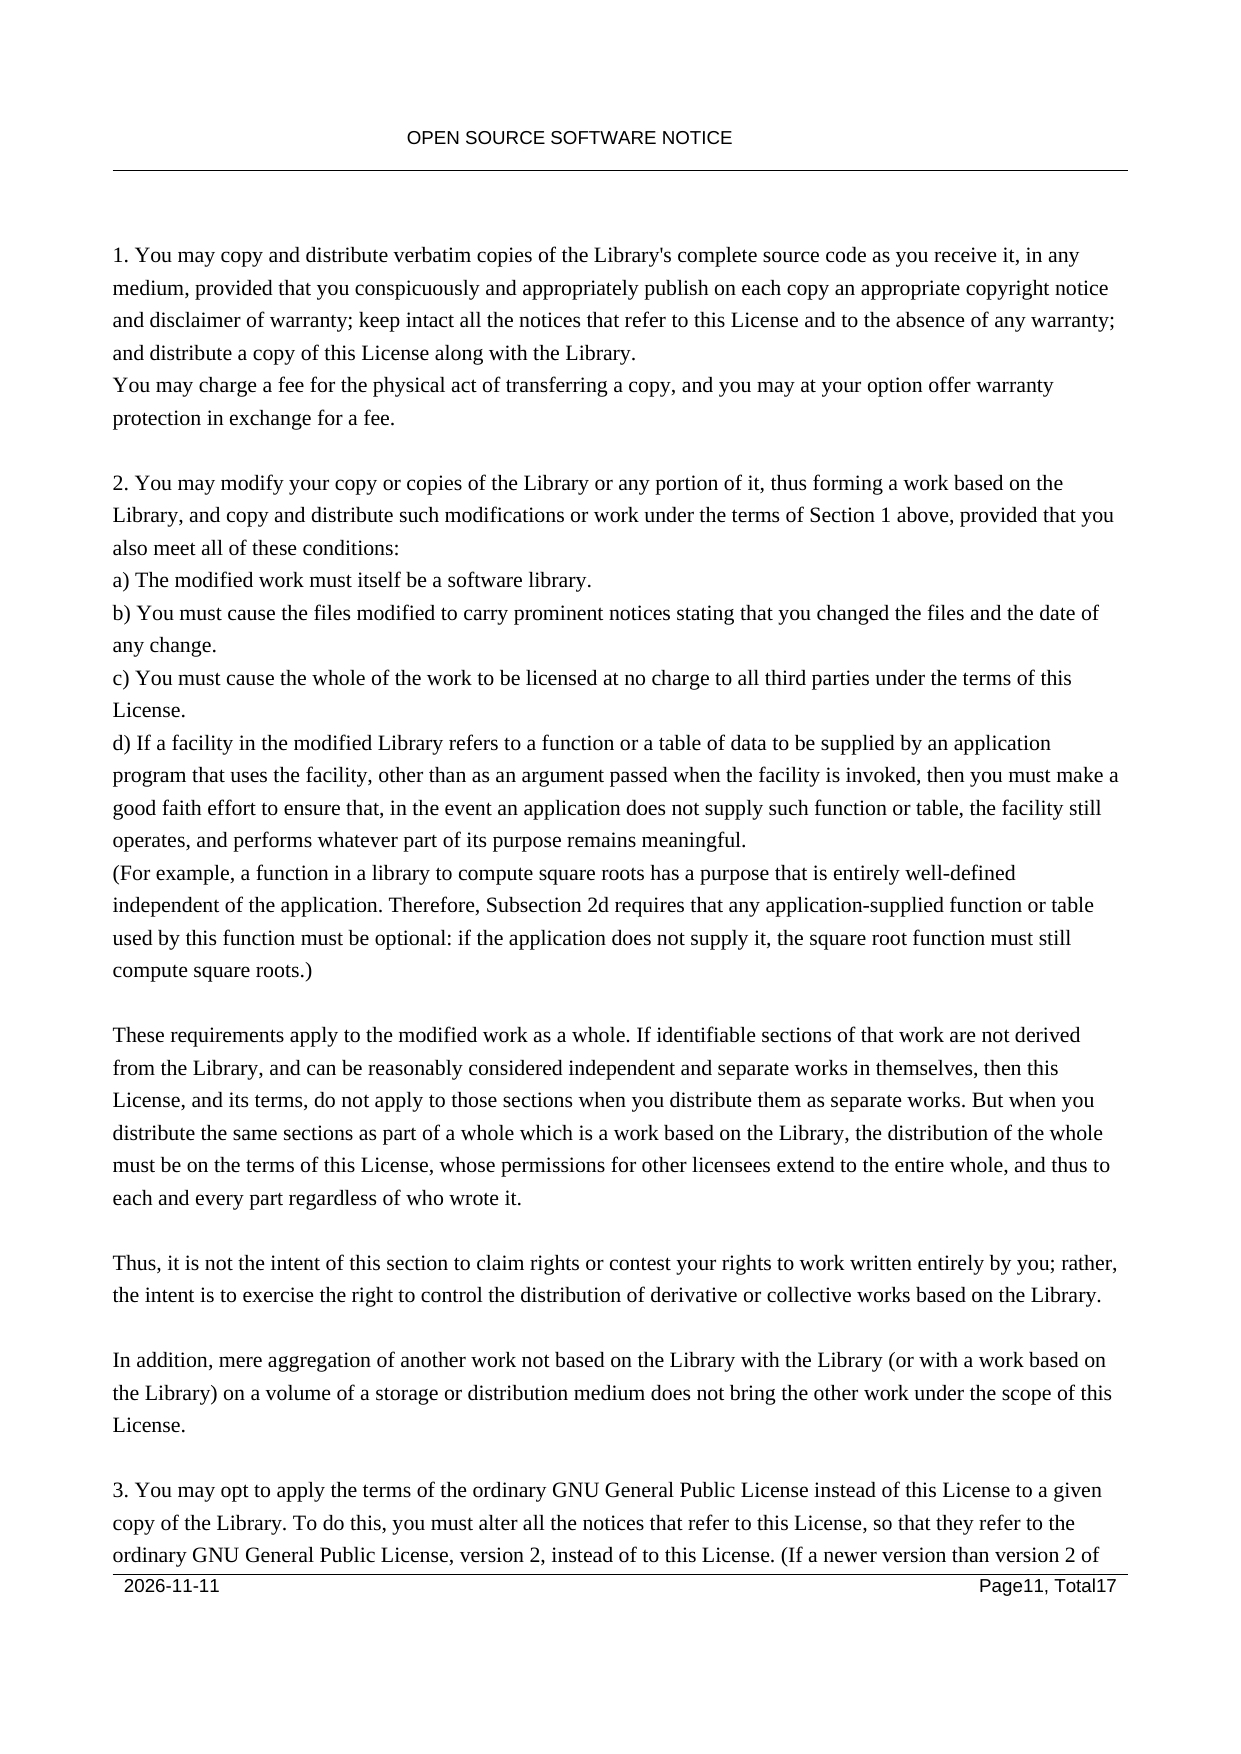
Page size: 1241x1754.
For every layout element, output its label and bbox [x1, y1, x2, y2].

text [112, 206, 1128, 1571]
